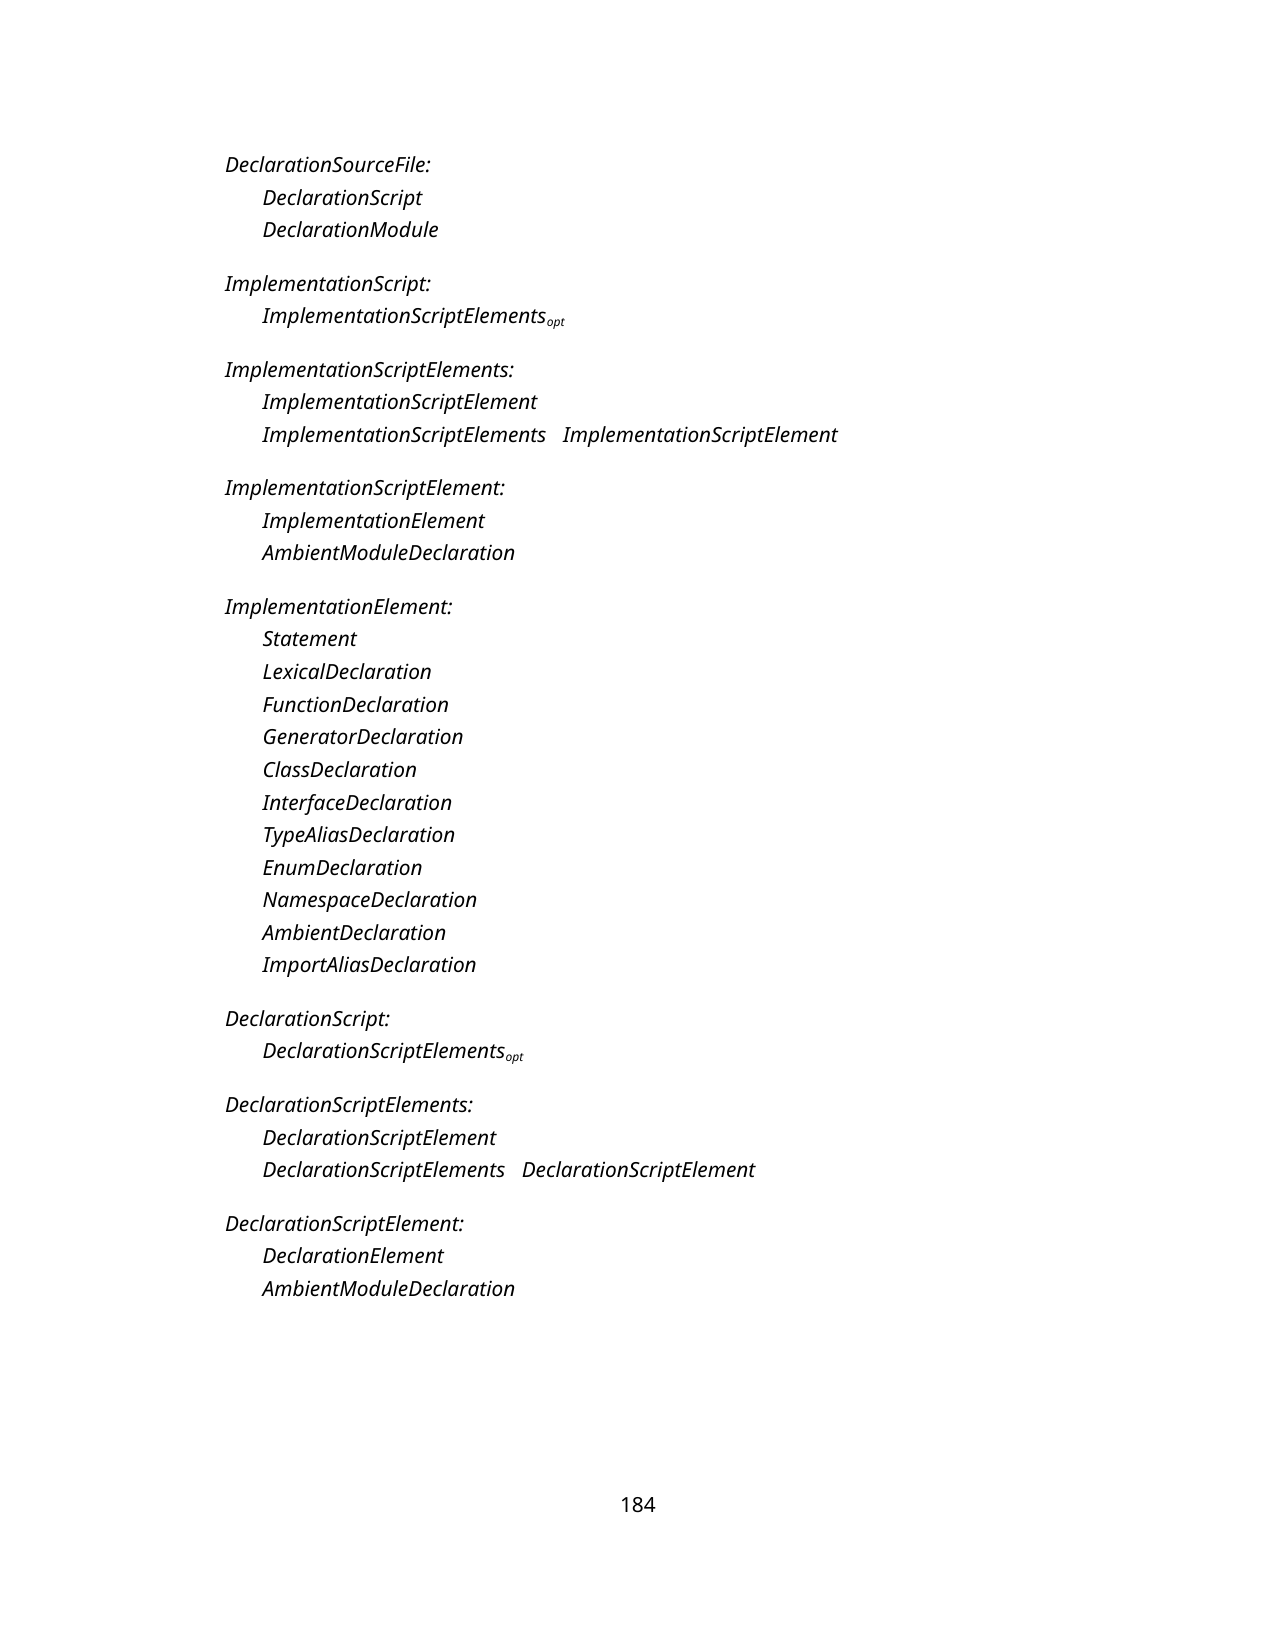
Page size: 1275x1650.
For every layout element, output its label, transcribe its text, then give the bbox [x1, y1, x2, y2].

text DeclarationScript: DeclarationScriptElementsopt [225, 1004, 1125, 1065]
text DeclarationScriptElements: DeclarationScriptElement DeclarationScriptElements DeclarationScriptElement [225, 1090, 1125, 1184]
text ImplementationScript: ImplementationScriptElementsopt [225, 269, 1125, 330]
text ImplementationScriptElement: ImplementationElement AmbientModuleDeclaration [225, 473, 1125, 567]
text DeclarationScriptElement: DeclarationElement AmbientModuleDeclaration [225, 1209, 1125, 1302]
text DeclarationSourceFile: DeclarationScript DeclarationModule [225, 150, 1125, 244]
text ImplementationElement: Statement LexicalDeclaration FunctionDeclaration GeneratorDeclaration ClassDeclaration InterfaceDeclaration TypeAliasDeclaration EnumDeclaration NamespaceDeclaration AmbientDeclaration ImportAliasDeclaration [225, 592, 1125, 979]
text ImplementationScriptElements: ImplementationScriptElement ImplementationScriptElements ImplementationScriptElement [225, 355, 1125, 448]
